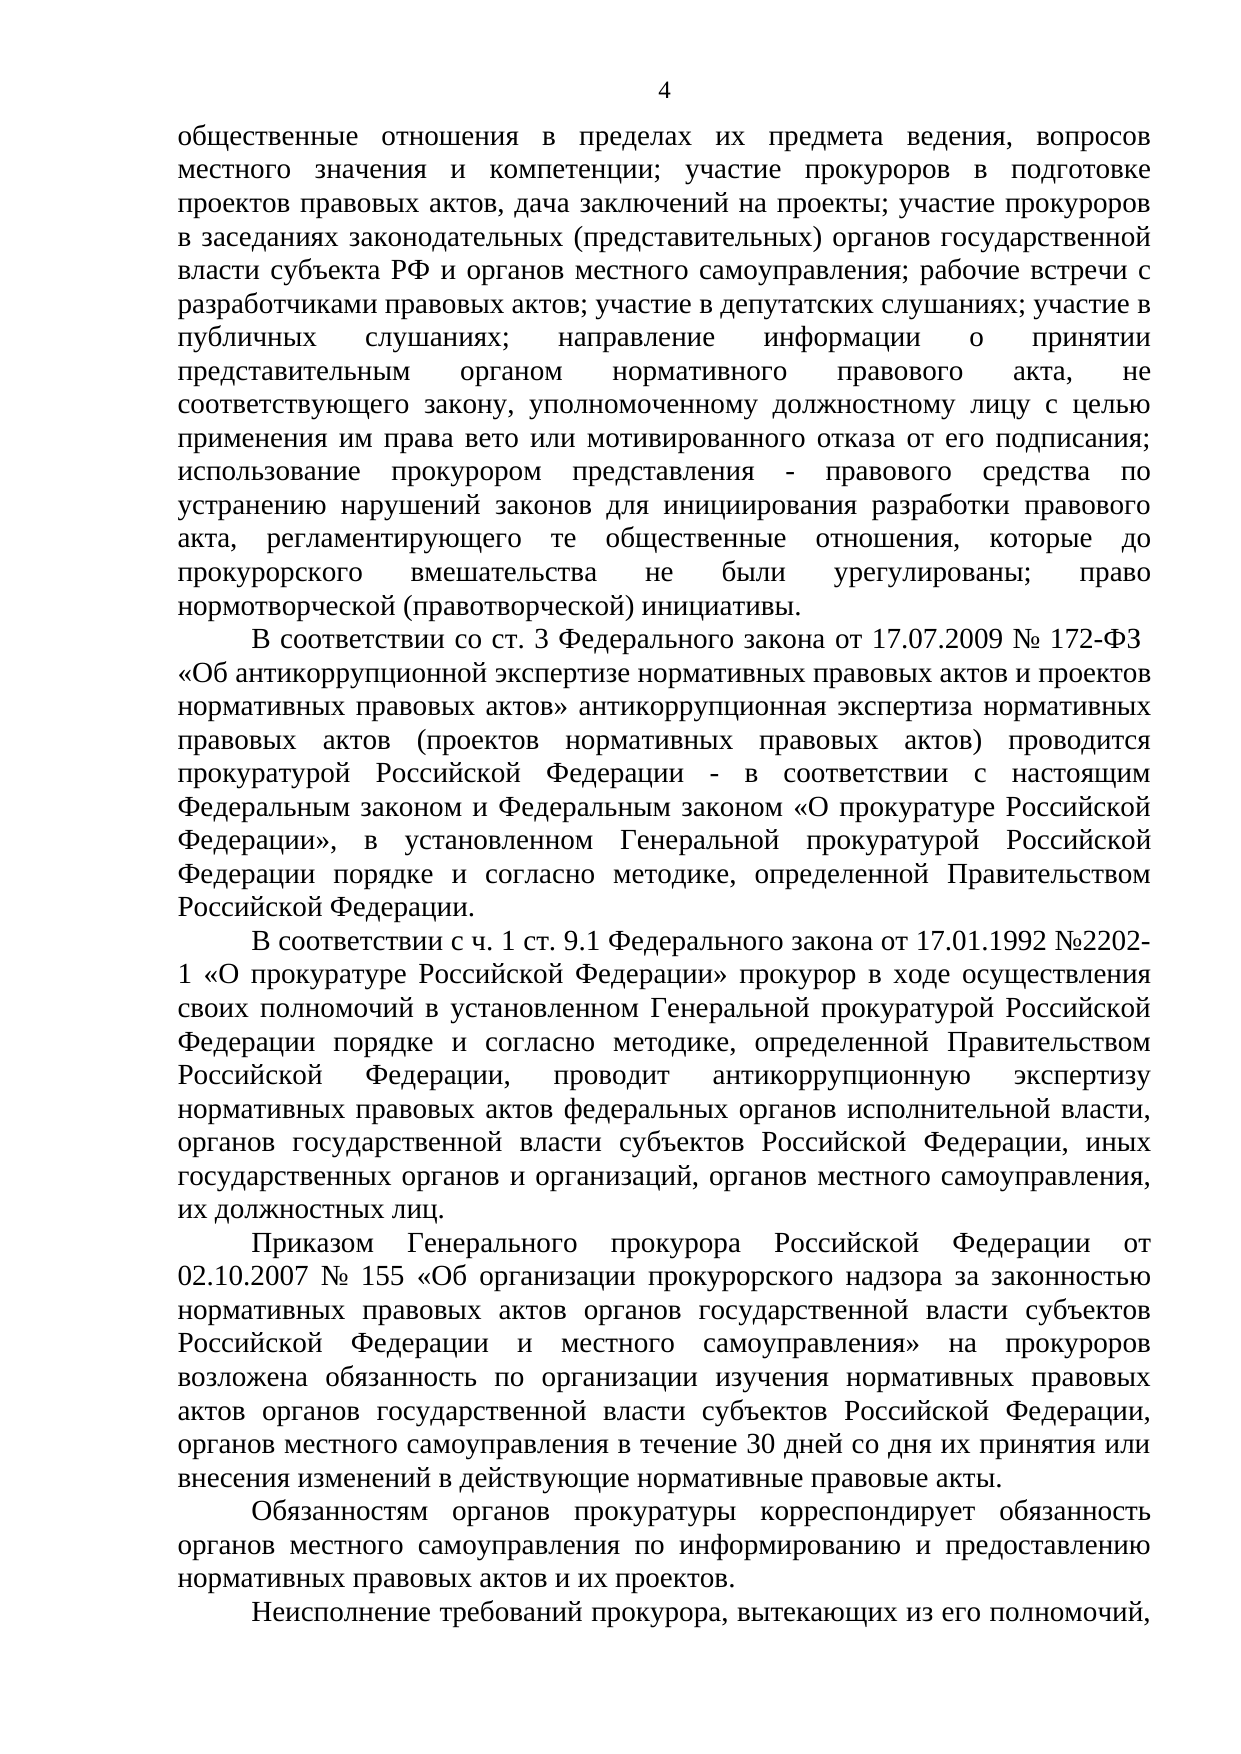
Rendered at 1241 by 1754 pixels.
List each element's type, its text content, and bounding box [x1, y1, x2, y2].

text Приказом Генерального прокурора Российской Федерации от 02.10.2007 № 155 «Об организации прокурорского надзора за законностью нормативных правовых актов органов государственной власти субъектов Российской Федерации и местного самоуправления» на прокуроров возложена обязанность по организации изучения нормативных правовых актов органов государственной власти субъектов Российской Федерации, органов местного самоуправления в течение 30 дней со дня их принятия или внесения изменений в действующие нормативные правовые акты. [177, 1225, 1152, 1493]
text В соответствии с ч. 1 ст. 9.1 Федерального закона от 17.01.1992 №2202-1 «О прокуратуре Российской Федерации» прокурор в ходе осуществления своих полномочий в установленном Генеральной прокуратурой Российской Федерации порядке и согласно методике, определенной Правительством Российской Федерации, проводит антикоррупционную экспертизу нормативных правовых актов федеральных органов исполнительной власти, органов государственной власти субъектов Российской Федерации, иных государственных органов и организаций, органов местного самоуправления, их должностных лиц. [177, 923, 1152, 1225]
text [177, 118, 1152, 621]
text Обязанностям органов прокуратуры корреспондирует обязанность органов местного самоуправления по информированию и предоставлению нормативных правовых актов и их проектов. [177, 1493, 1152, 1594]
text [177, 1594, 1152, 1627]
text В соответствии со ст. 3 Федерального закона от 17.07.2009 № 172-ФЗ «Об антикоррупционной экспертизе нормативных правовых актов и проектов нормативных правовых актов» антикоррупционная экспертиза нормативных правовых актов (проектов нормативных правовых актов) проводится прокуратурой Российской Федерации - в соответствии с настоящим Федеральным законом и Федеральным законом «О прокуратуре Российской Федерации», в установленном Генеральной прокуратурой Российской Федерации порядке и согласно методике, определенной Правительством Российской Федерации. [177, 621, 1152, 923]
